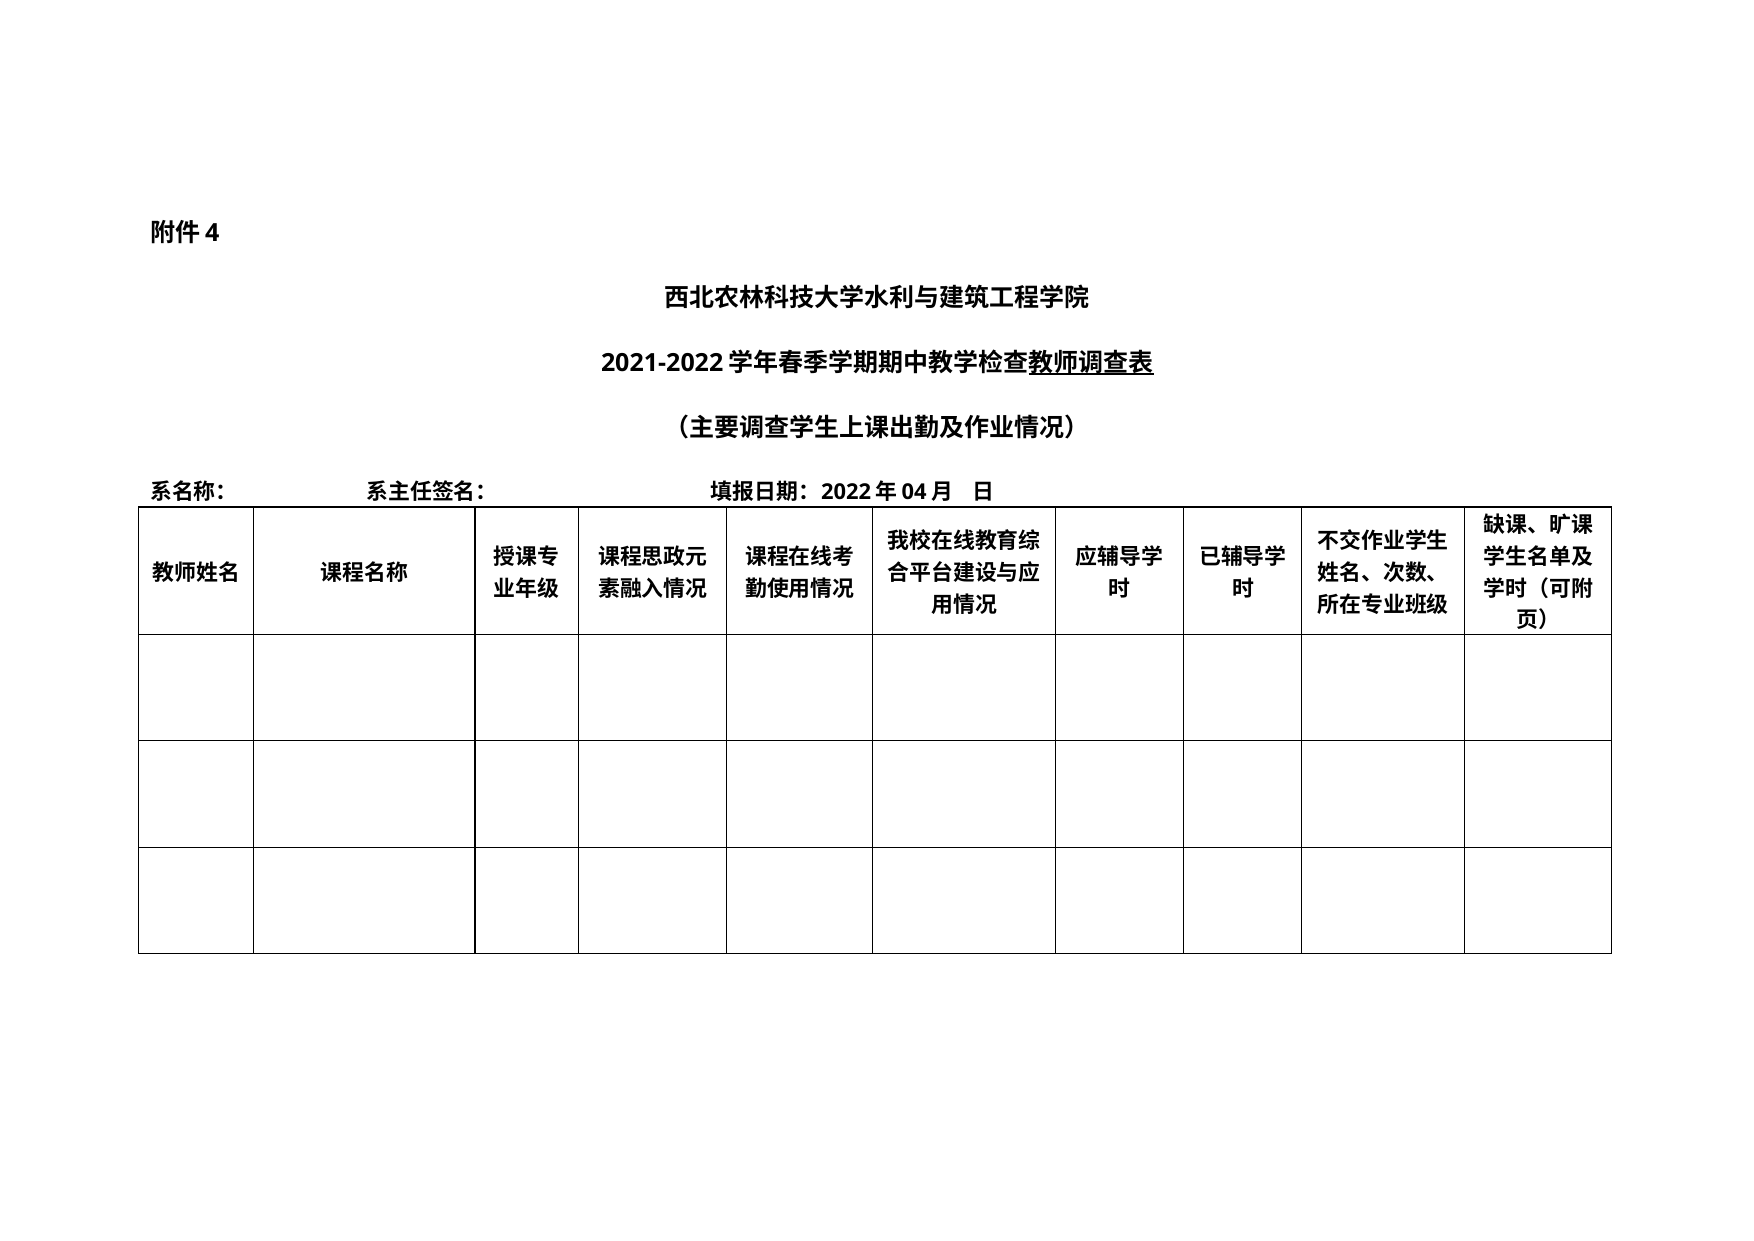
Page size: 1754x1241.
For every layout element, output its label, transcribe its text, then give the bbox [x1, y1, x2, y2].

table_cell [1302, 635, 1464, 740]
text 系名称： 系主任签名： 填报日期：2022年04月 日 [150, 474, 1604, 506]
table_cell [1056, 848, 1183, 953]
table_cell [579, 741, 726, 847]
text 2021-2022学年春季学期期中教学检查教师调查表 [150, 328, 1604, 393]
table_header 不交作业学生姓名、次数、所在专业班级 [1302, 508, 1464, 634]
table_cell [139, 848, 253, 953]
table_cell [727, 635, 872, 740]
table_cell [727, 848, 872, 953]
text （主要调查学生上课出勤及作业情况） [150, 393, 1604, 458]
table_cell [476, 848, 578, 953]
table_header 应辅导学时 [1056, 508, 1183, 634]
table_header 课程名称 [254, 508, 474, 634]
table_cell [579, 848, 726, 953]
table_cell [254, 741, 474, 847]
table_cell [139, 741, 253, 847]
table_cell [1302, 848, 1464, 953]
table_cell [1184, 741, 1301, 847]
table_header 课程思政元素融入情况 [579, 508, 726, 634]
table_header 已辅导学时 [1184, 508, 1301, 634]
table_cell [254, 848, 474, 953]
table_cell [873, 635, 1055, 740]
table_header 课程在线考勤使用情况 [727, 508, 872, 634]
table_cell [139, 635, 253, 740]
text 附件4 [150, 198, 1604, 263]
table_header 缺课、旷课学生名单及学时（可附页） [1465, 508, 1611, 634]
table_header 教师姓名 [139, 508, 253, 634]
table_cell [873, 848, 1055, 953]
table_cell [1465, 635, 1611, 740]
table_cell [476, 741, 578, 847]
table_cell [1056, 635, 1183, 740]
table_cell [254, 635, 474, 740]
table_cell [476, 635, 578, 740]
table_cell [1184, 635, 1301, 740]
table_cell [579, 635, 726, 740]
table_cell [1184, 848, 1301, 953]
table_cell [1465, 741, 1611, 847]
table_cell [1056, 741, 1183, 847]
table_header 授课专业年级 [476, 508, 578, 634]
table_header 我校在线教育综合平台建设与应用情况 [873, 508, 1055, 634]
table_cell [1465, 848, 1611, 953]
text 西北农林科技大学水利与建筑工程学院 [150, 263, 1604, 328]
table_cell [1302, 741, 1464, 847]
table_cell [727, 741, 872, 847]
table_cell [873, 741, 1055, 847]
